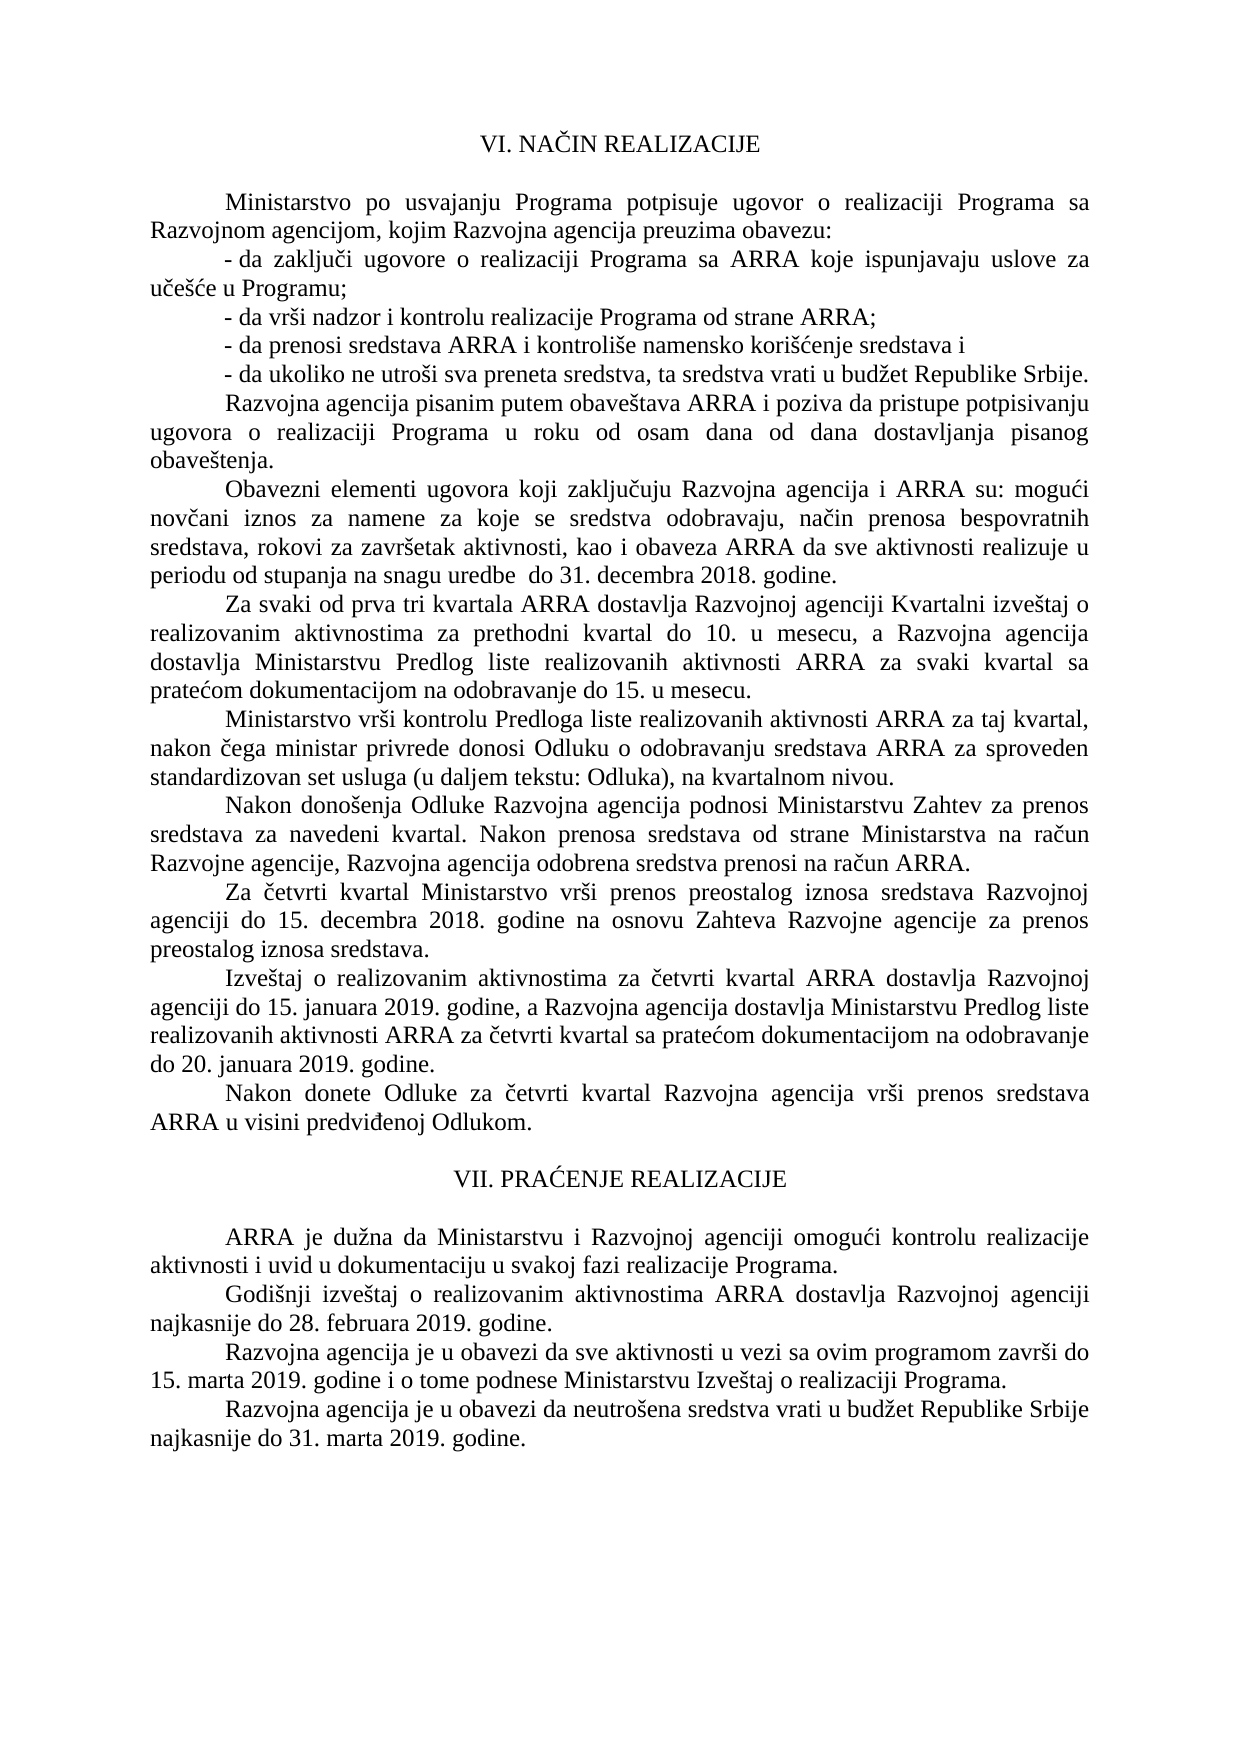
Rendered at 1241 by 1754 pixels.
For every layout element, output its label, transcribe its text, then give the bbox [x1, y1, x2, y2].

text VI. NAČIN REALIZACIJE [150, 129, 1090, 158]
text Razvojna agencija je u obavezi da neutrošena sredstva vrati u budžet Republike Srbije najkasnije do 31. marta 2019. godine. [150, 1394, 1090, 1452]
text Ministarstvo po usvajanju Programa potpisuje ugovor o realizaciji Programa sa Razvojnom agencijom, kojim Razvojna agencija preuzima obavezu: [150, 187, 1090, 244]
text ARRA je dužna da Ministarstvu i Razvojnoj agenciji omogući kontrolu realizacije aktivnosti i uvid u dokumentaciju u svakoj fazi realizacije Programa. [150, 1222, 1090, 1279]
text Za četvrti kvartal Ministarstvo vrši prenos preostalog iznosa sredstava Razvojnoj agenciji do 15. decembra 2018. godine na osnovu Zahteva Razvojne agencije za prenos preostalog iznosa sredstava. [150, 877, 1090, 963]
text Nakon donete Odluke za četvrti kvartal Razvojna agencija vrši prenos sredstava ARRA u visini predviđenoj Odlukom. [150, 1078, 1090, 1135]
text VII. PRAĆENJE REALIZACIJE [150, 1164, 1090, 1193]
text Izveštaj o realizovanim aktivnostima za četvrti kvartal ARRA dostavlja Razvojnoj agenciji do 15. januara 2019. godine, a Razvojna agencija dostavlja Ministarstvu Predlog liste realizovanih aktivnosti ARRA za četvrti kvartal sa pratećom dokumentacijom na odobravanje do 20. januara 2019. godine. [150, 963, 1090, 1078]
list da zaključi ugovore o realizaciji Programa sa ARRA koje ispunjavaju uslove za učešće u Programu; [150, 244, 1090, 302]
list da vrši nadzor i kontrolu realizacije Programa od strane ARRA; [150, 302, 1090, 330]
text Razvojna agencija je u obavezi da sve aktivnosti u vezi sa ovim programom završi do 15. marta 2019. godine i o tome podnese Ministarstvu Izveštaj o realizaciji Programa. [150, 1337, 1090, 1394]
list da prenosi sredstava ARRA i kontroliše namensko korišćenje sredstava i [150, 330, 1090, 359]
text Nakon donošenja Odluke Razvojna agencija podnosi Ministarstvu Zahtev za prenos sredstava za navedeni kvartal. Nakon prenosa sredstava od strane Ministarstva na račun Razvojne agencije, Razvojna agencija odobrena sredstva prenosi na račun ARRA. [150, 790, 1090, 877]
text Ministarstvo vrši kontrolu Predloga liste realizovanih aktivnosti ARRA za taj kvartal, nakon čega ministar privrede donosi Odluku o odobravanju sredstava ARRA za sproveden standardizovan set usluga (u daljem tekstu: Odluka), na kvartalnom nivou. [150, 704, 1090, 790]
text Razvojna agencija pisanim putem obaveštava ARRA i poziva da pristupe potpisivanju ugovora o realizaciji Programa u roku od osam dana od dana dostavljanja pisanog obaveštenja. [150, 388, 1090, 474]
text Za svaki od prva tri kvartala ARRA dostavlja Razvojnoj agenciji Kvartalni izveštaj o realizovanim aktivnostima za prethodni kvartal do 10. u mesecu, a Razvojna agencija dostavlja Ministarstvu Predlog liste realizovanih aktivnosti ARRA za svaki kvartal sa pratećom dokumentacijom na odobravanje do 15. u mesecu. [150, 589, 1090, 704]
text Obavezni elementi ugovora koji zaključuju Razvojna agencija i ARRA su: mogući novčani iznos za namene za koje se sredstva odobravaju, način prenosa bespovratnih sredstava, rokovi za završetak aktivnosti, kao i obaveza ARRA da sve aktivnosti realizuje u periodu od stupanja na snagu uredbe do 31. decembra 2018. godine. [150, 474, 1090, 589]
list da ukoliko ne utroši sva preneta sredstva, ta sredstva vrati u budžet Republike Srbije. [150, 359, 1090, 388]
text Godišnji izveštaj o realizovanim aktivnostima ARRA dostavlja Razvojnoj agenciji najkasnije do 28. februara 2019. godine. [150, 1279, 1090, 1337]
